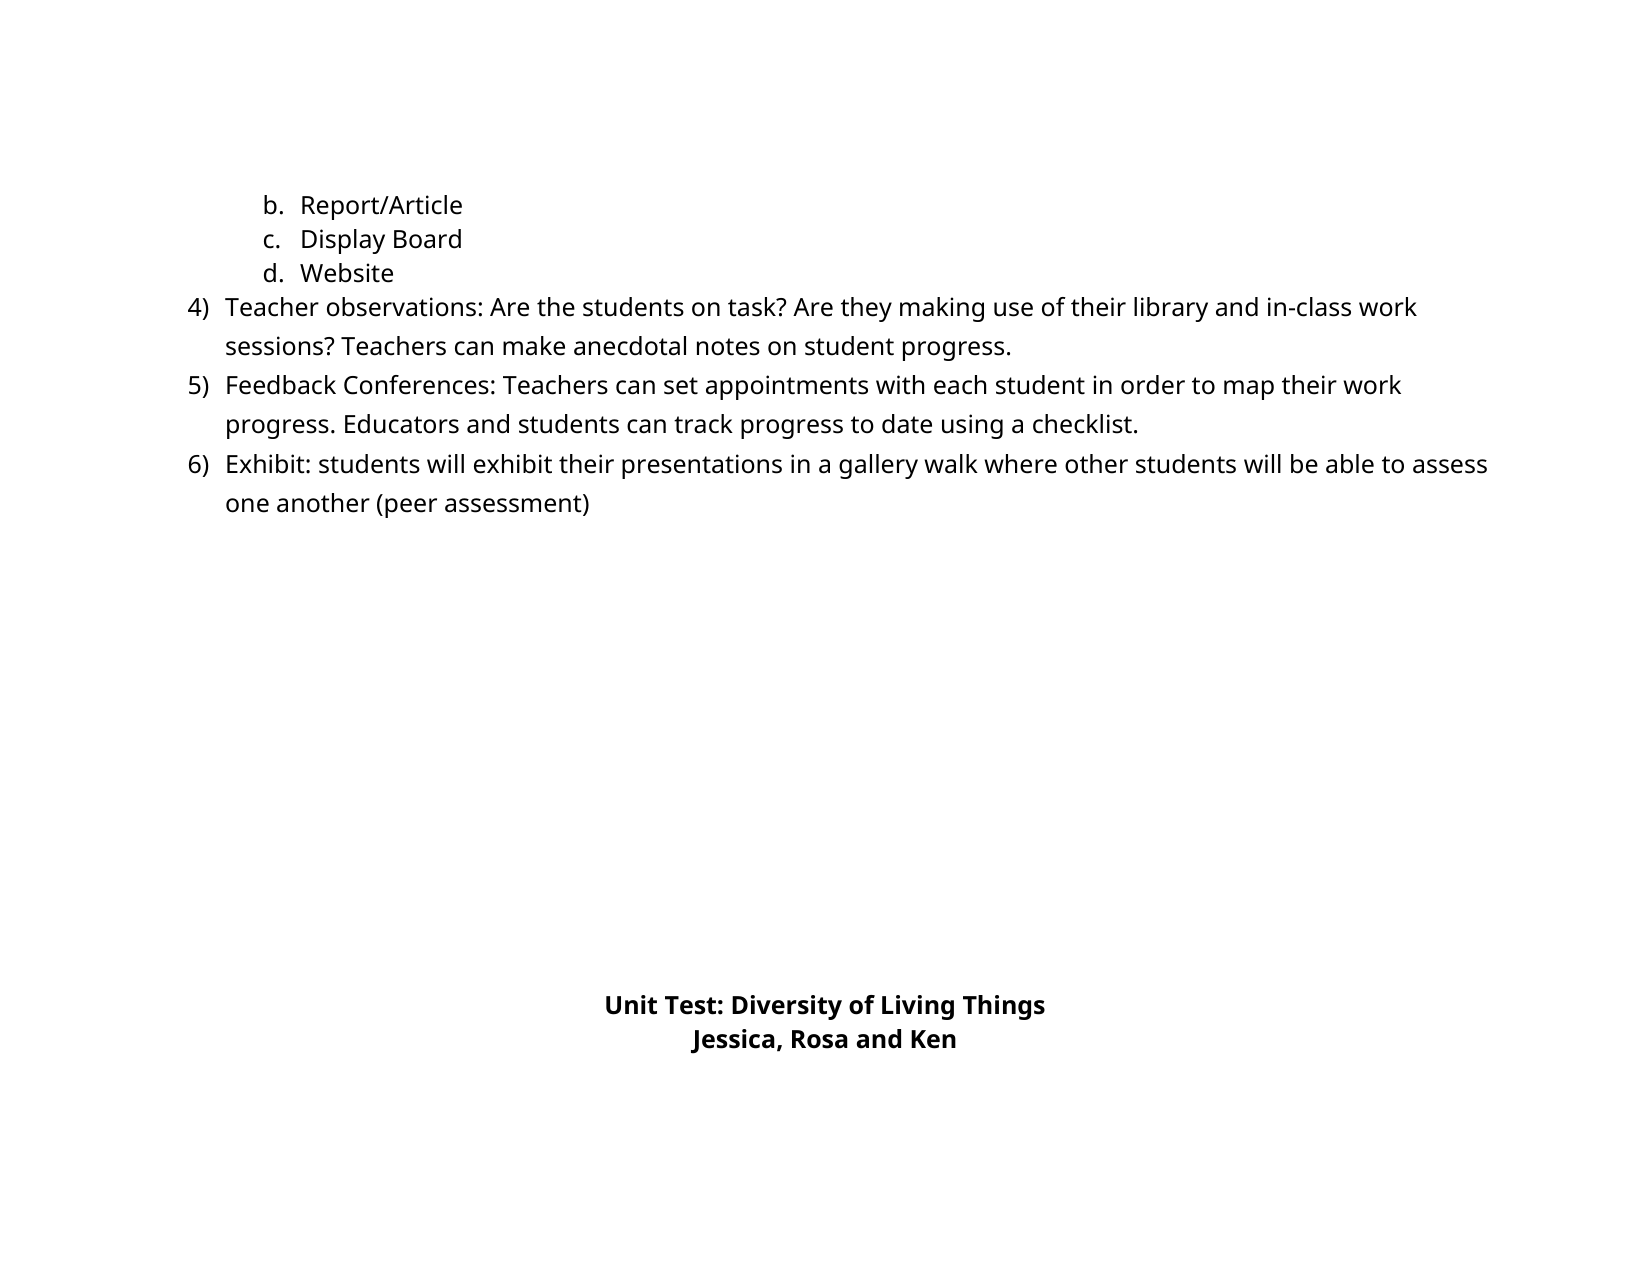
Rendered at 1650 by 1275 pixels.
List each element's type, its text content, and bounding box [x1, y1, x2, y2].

list Website [262, 256, 1500, 290]
list Report/Article [262, 187, 1500, 222]
text Unit Test: Diversity of Living Things [150, 987, 1500, 1021]
list Feedback Conferences: Teachers can set appointments with each student in order to map their work progress. Educators and students can track progress to date using a checklist. [187, 368, 1500, 441]
text Jessica, Rosa and Ken [150, 1021, 1500, 1056]
list Teacher observations: Are the students on task? Are they making use of their library and in-class work sessions? Teachers can make anecdotal notes on student progress. [187, 290, 1500, 363]
list Exhibit: students will exhibit their presentations in a gallery walk where other students will be able to assess one another (peer assessment) [187, 446, 1500, 519]
list Display Board [262, 222, 1500, 256]
